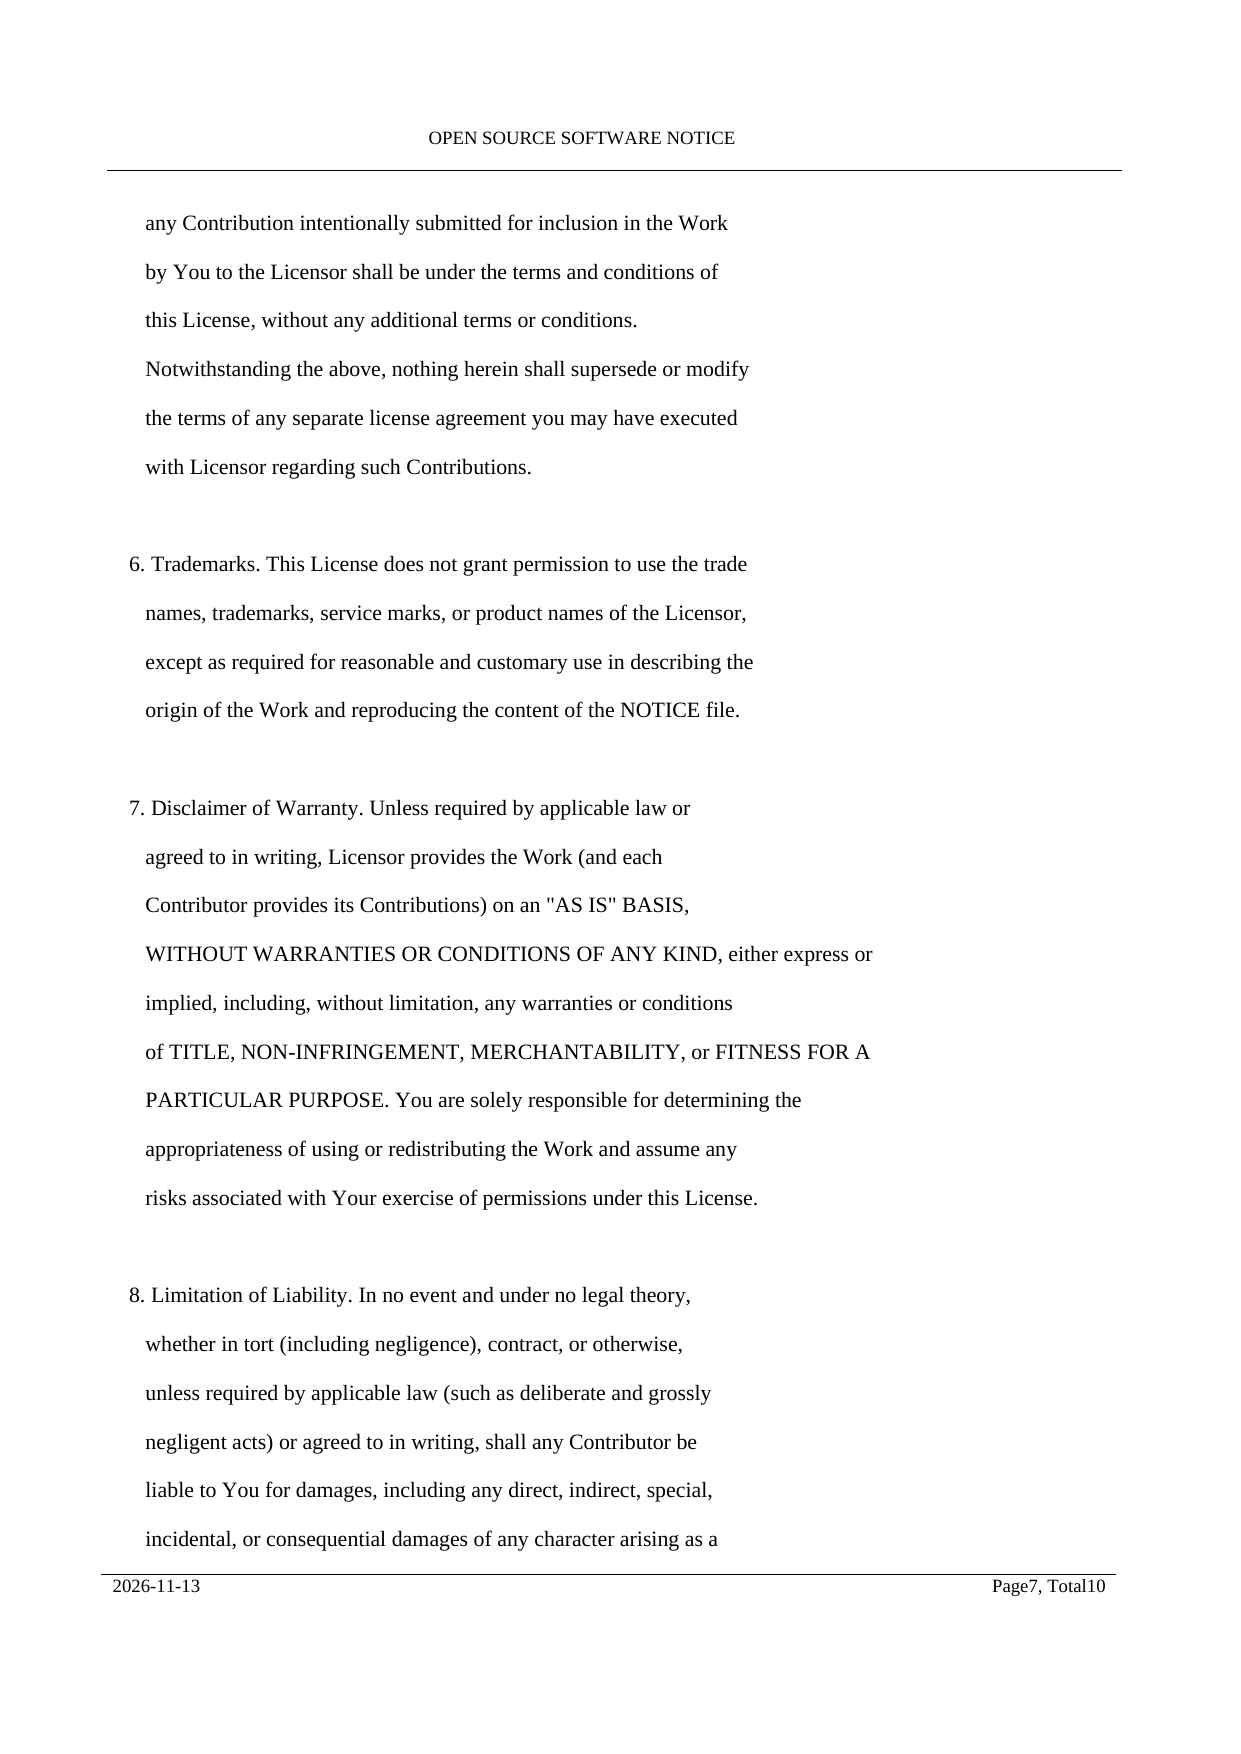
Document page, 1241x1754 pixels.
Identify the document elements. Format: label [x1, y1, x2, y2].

text [112, 206, 1128, 1555]
